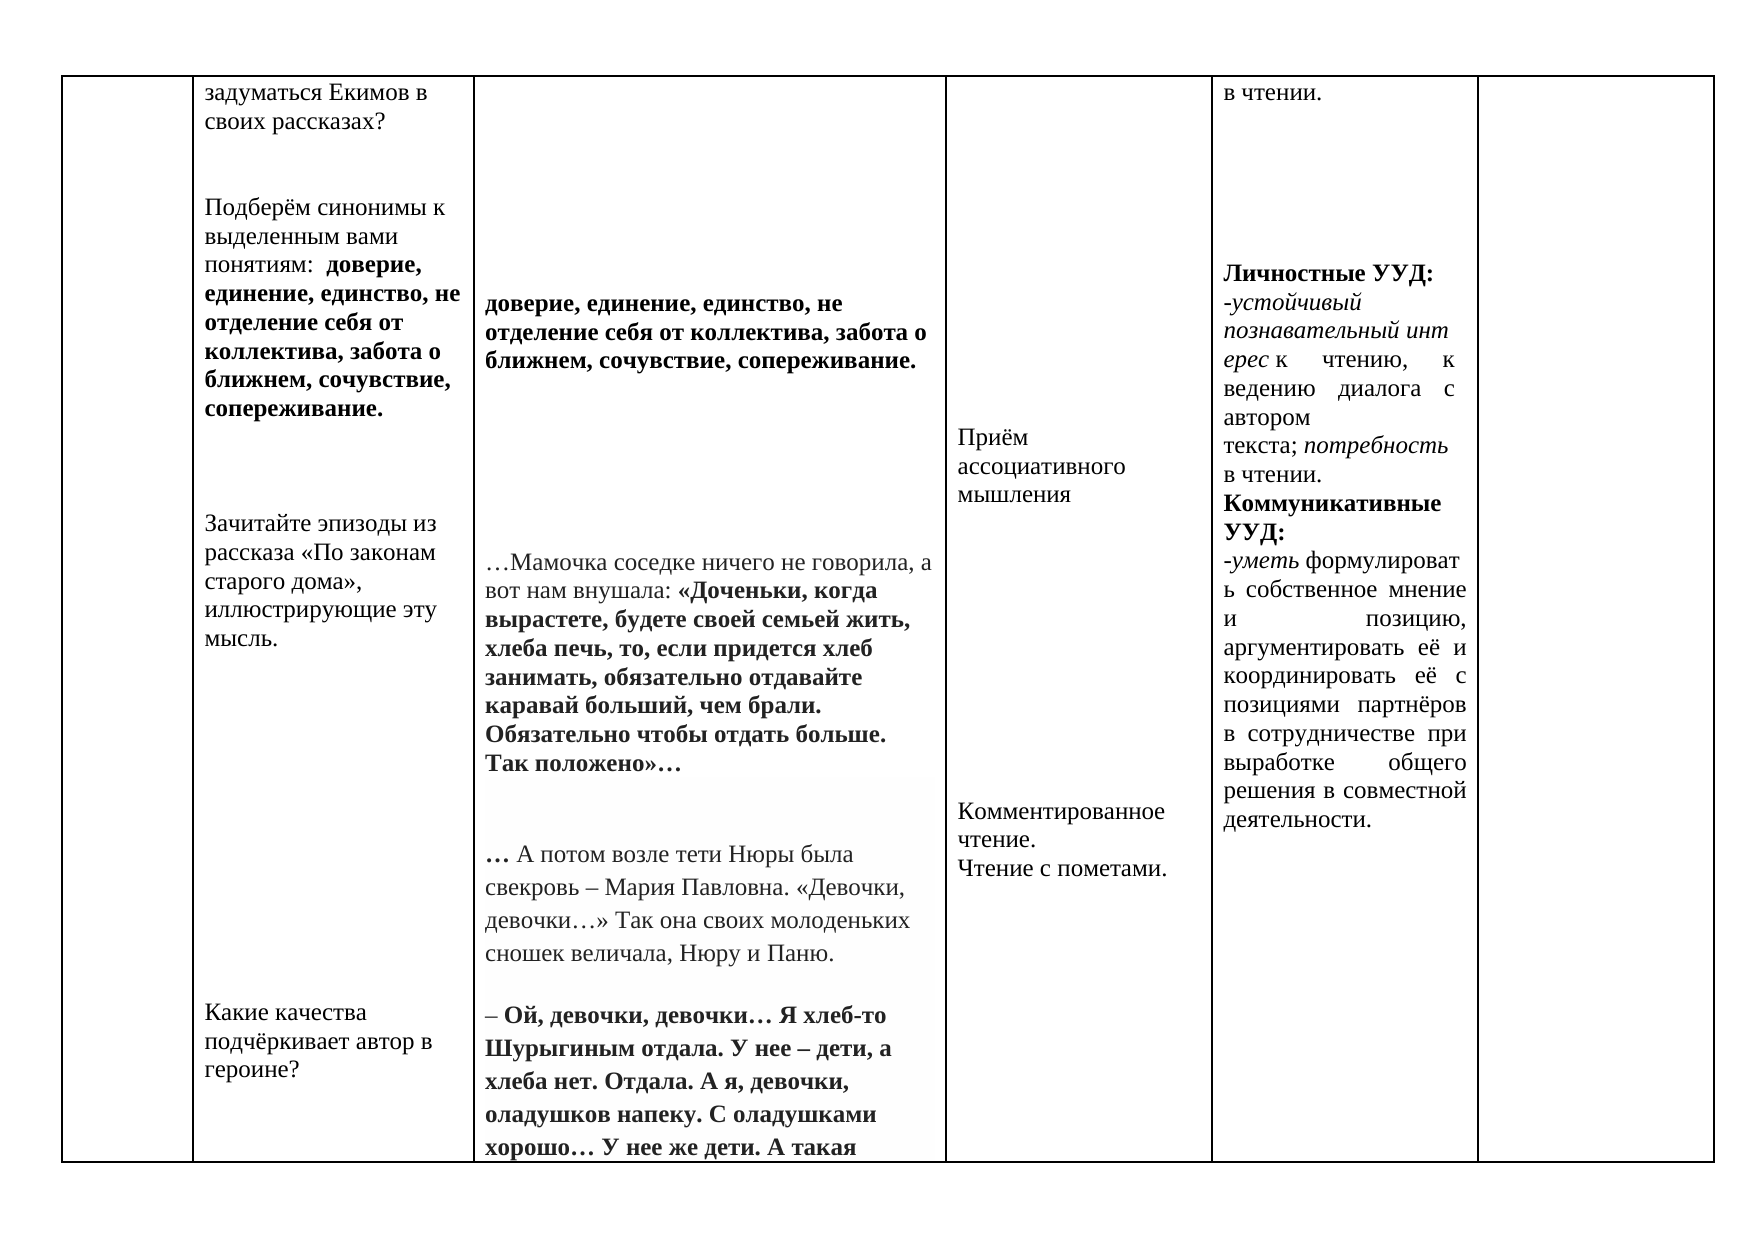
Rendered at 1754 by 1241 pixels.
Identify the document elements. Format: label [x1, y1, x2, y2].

table_cell [947, 77, 1211, 1161]
table_cell [63, 77, 192, 1161]
table_cell [194, 77, 473, 1161]
table_cell [1213, 77, 1477, 1161]
table_cell [1479, 77, 1713, 1161]
table_cell [475, 77, 945, 1161]
